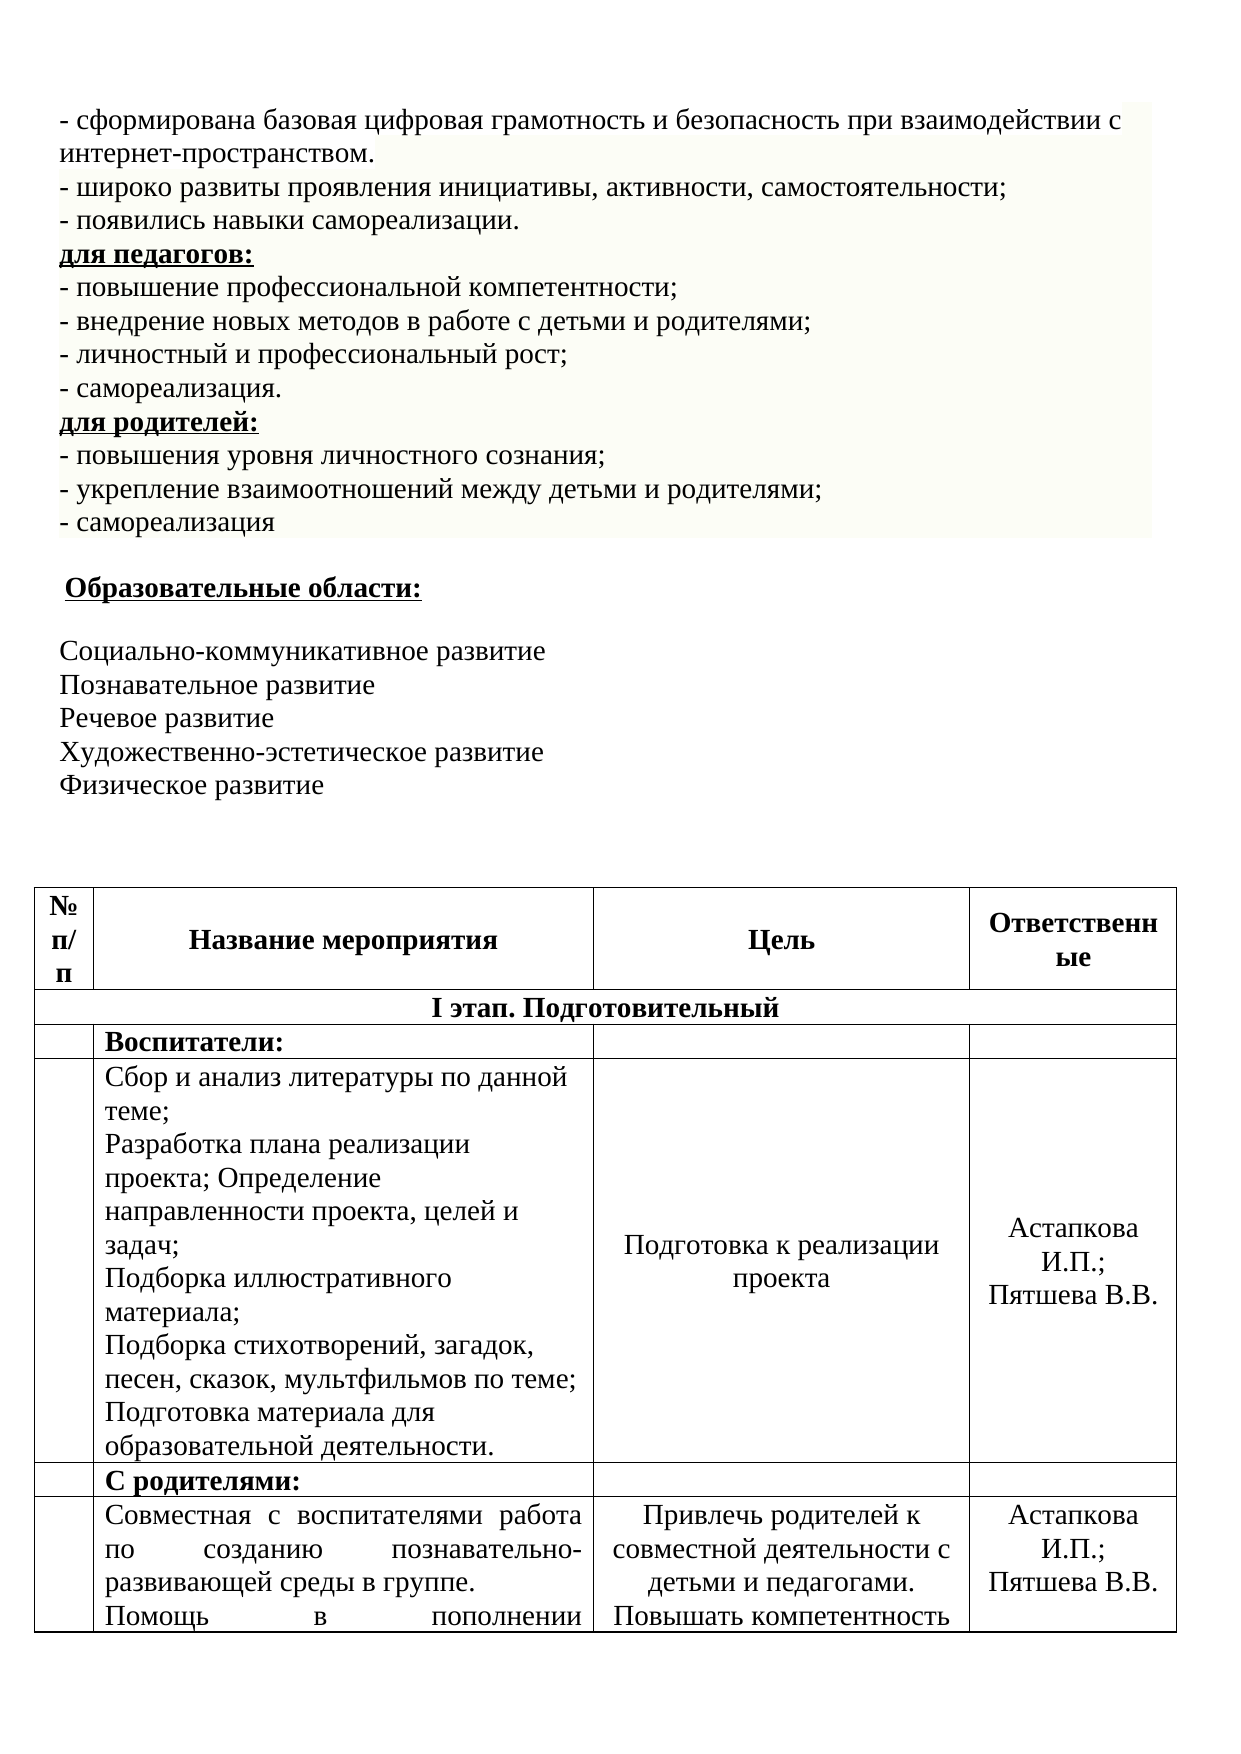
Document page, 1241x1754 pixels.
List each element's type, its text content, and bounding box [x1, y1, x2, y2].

text Художественно-эстетическое развитие [59, 734, 1152, 767]
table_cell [594, 1497, 969, 1631]
text Физическое развитие [59, 767, 1152, 801]
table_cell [94, 1497, 593, 1631]
table_cell Воспитатели: [94, 1025, 593, 1058]
text - широко развиты проявления инициативы, активности, самостоятельности; [59, 169, 1152, 202]
table_cell I этап. Подготовительный [35, 990, 1176, 1023]
text - самореализация. [59, 370, 1152, 404]
text - повышения уровня личностного сознания; [59, 437, 1152, 471]
table_cell [970, 1025, 1176, 1058]
table_cell [594, 1025, 969, 1058]
text для родителей: [59, 404, 1152, 437]
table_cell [970, 1497, 1176, 1631]
table_header №п/п [35, 888, 93, 989]
table_cell [970, 1463, 1176, 1496]
text - самореализация [59, 504, 1152, 538]
text Познавательное развитие [59, 667, 1152, 700]
text - повышение профессиональной компетентности; [59, 269, 1152, 303]
text Речевое развитие [59, 700, 1152, 734]
table_cell [594, 1463, 969, 1496]
table_header Ответственные [970, 888, 1176, 989]
text Образовательные области: [0, 567, 1152, 604]
text - появились навыки самореализации. [59, 202, 1152, 236]
text Социально-коммуникативное развитие [59, 633, 1152, 667]
table_cell Подготовка к реализации проекта [594, 1059, 969, 1462]
table_cell [35, 1025, 93, 1058]
table_cell [35, 1463, 93, 1496]
text для педагогов: [59, 236, 1152, 269]
table_cell [35, 1497, 93, 1631]
table_cell Астапкова И.П.; Пятшева В.В. [970, 1059, 1176, 1462]
table_cell С родителями: [94, 1463, 593, 1496]
table_header Название мероприятия [94, 888, 593, 989]
text - внедрение новых методов в работе с детьми и родителями; [59, 303, 1152, 337]
text - укрепление взаимоотношений между детьми и родителями; [59, 471, 1152, 504]
table_header Цель [594, 888, 969, 989]
table_cell [35, 1059, 93, 1462]
text - сформирована базовая цифровая грамотность и безопасность при взаимодействии с интернет-пространством. [375, 102, 1152, 169]
text - личностный и профессиональный рост; [59, 337, 1152, 370]
table_cell Сбор и анализ литературы по данной теме; Разработка плана реализации проекта; Определение направленности проекта, целей и задач; Подборка иллюстративного материала; Подборка стихотворений, загадок, песен, сказок, мультфильмов по теме; Подготовка материала для образовательной деятельности. [94, 1059, 593, 1462]
